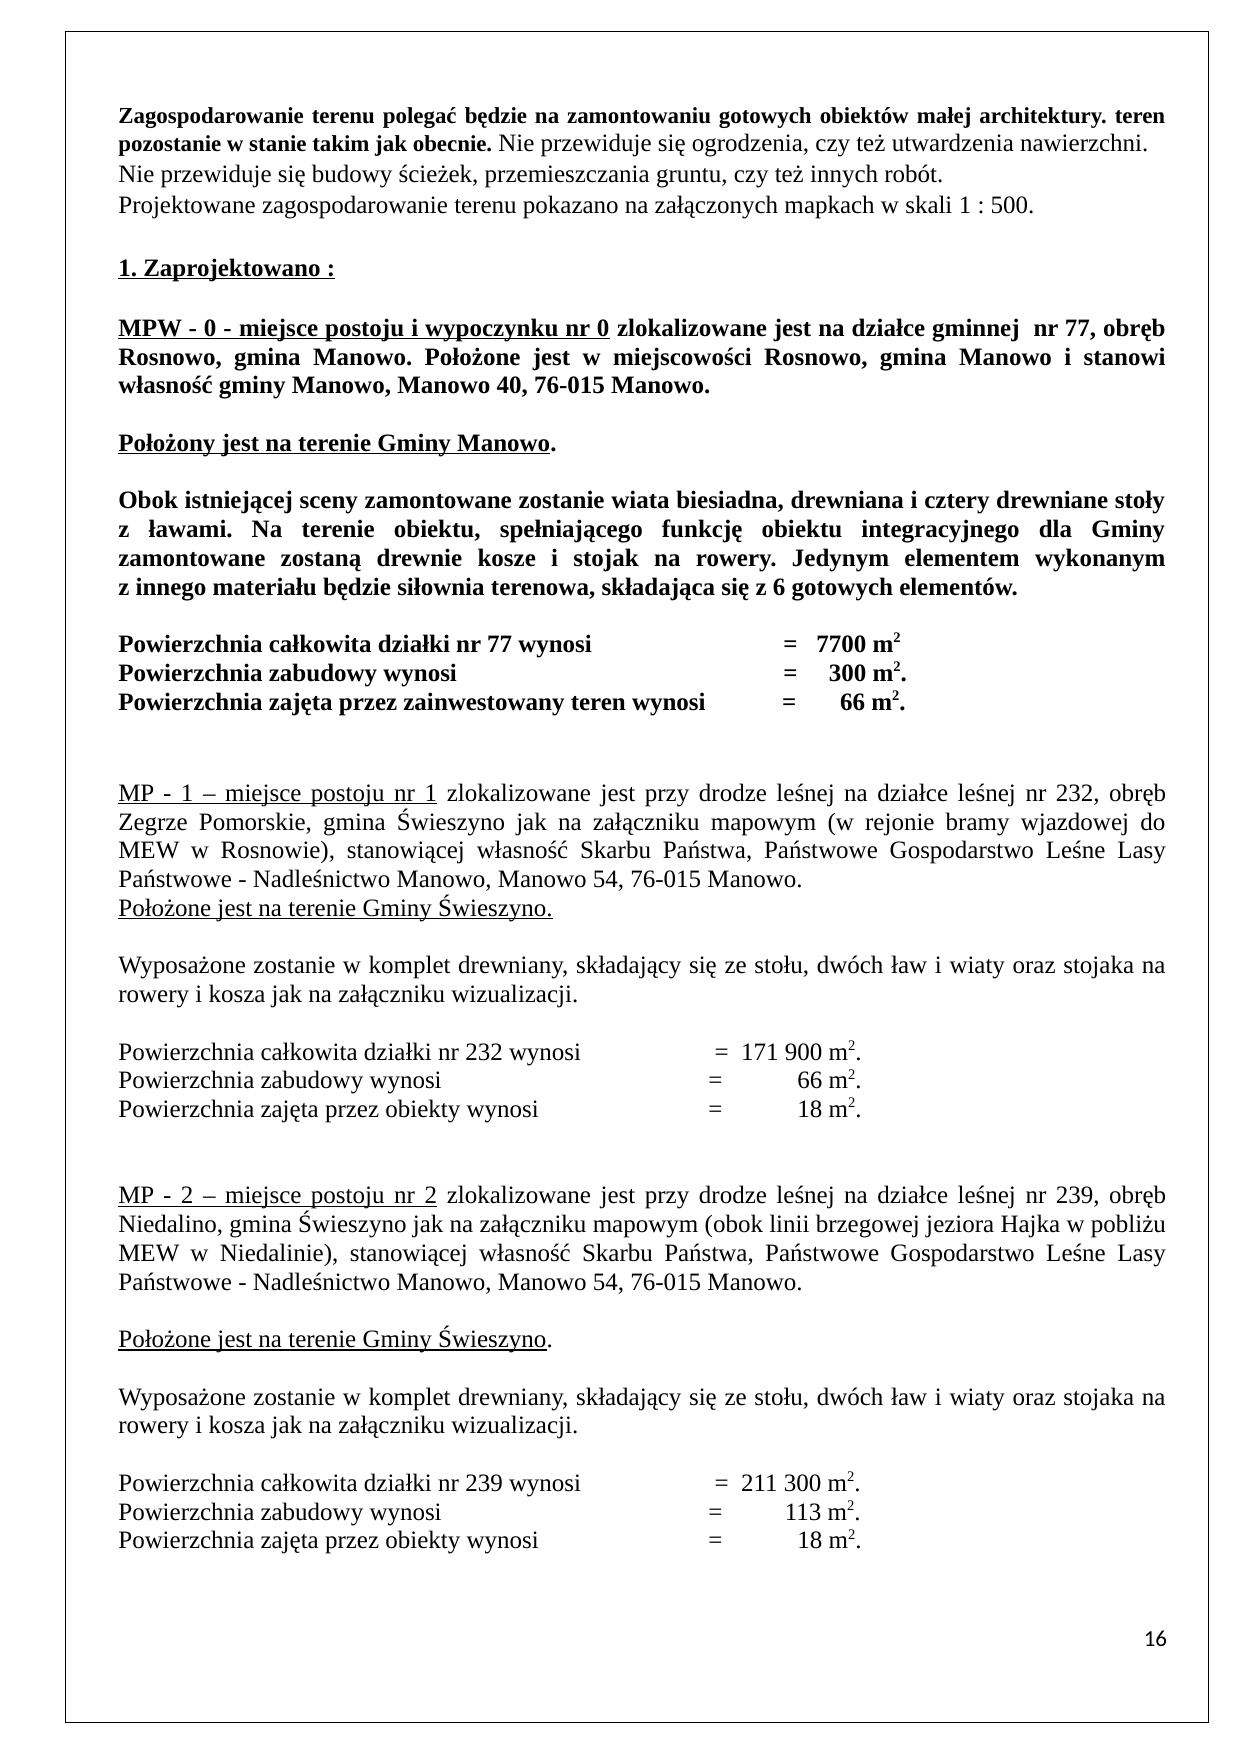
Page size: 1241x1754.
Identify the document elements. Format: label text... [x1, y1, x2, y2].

text Wyposażone zostanie w komplet drewniany, składający się ze stołu, dwóch ław i wiaty oraz stojaka na rowery i kosza jak na załączniku wizualizacji. [118, 951, 1167, 1008]
text Położone jest na terenie Gminy Świeszyno. [118, 893, 1167, 922]
text Powierzchnia zabudowy wynosi = 66 m2. [118, 1066, 1167, 1094]
text Powierzchnia całkowita działki nr 239 wynosi = 211 300 m2. [118, 1468, 1167, 1497]
text MPW - 0 - miejsce postoju i wypoczynku nr 0 zlokalizowane jest na działce gminnej nr 77, obręb Rosnowo, gmina Manowo. Położone jest w miejscowości Rosnowo, gmina Manowo i stanowi własność gminy Manowo, Manowo 40, 76-015 Manowo. [118, 313, 1167, 399]
text MP - 2 – miejsce postoju nr 2 zlokalizowane jest przy drodze leśnej na działce leśnej nr 239, obręb Niedalino, gmina Świeszyno jak na załączniku mapowym (obok linii brzegowej jeziora Hajka w pobliżu MEW w Niedalinie), stanowiącej własność Skarbu Państwa, Państwowe Gospodarstwo Leśne Lasy Państwowe - Nadleśnictwo Manowo, Manowo 54, 76-015 Manowo. [118, 1181, 1167, 1296]
text Powierzchnia zajęta przez zainwestowany teren wynosi = 66 m2. [118, 687, 1167, 716]
text Projektowane zagospodarowanie terenu pokazano na załączonych mapkach w skali 1 : 500. [118, 188, 1167, 219]
text MP - 1 – miejsce postoju nr 1 zlokalizowane jest przy drodze leśnej na działce leśnej nr 232, obręb Zegrze Pomorskie, gmina Świeszyno jak na załączniku mapowym (w rejonie bramy wjazdowej do MEW w Rosnowie), stanowiącej własność Skarbu Państwa, Państwowe Gospodarstwo Leśne Lasy Państwowe - Nadleśnictwo Manowo, Manowo 54, 76-015 Manowo. [118, 778, 1167, 893]
text Powierzchnia zajęta przez obiekty wynosi = 18 m2. [118, 1526, 1167, 1554]
subtitle Nie przewiduje się budowy ścieżek, przemieszczania gruntu, czy też innych robót. [118, 157, 1167, 188]
text Wyposażone zostanie w komplet drewniany, składający się ze stołu, dwóch ław i wiaty oraz stojaka na rowery i kosza jak na załączniku wizualizacji. [118, 1382, 1167, 1439]
text Zagospodarowanie terenu polegać będzie na zamontowaniu gotowych obiektów małej architektury. teren pozostanie w stanie takim jak obecnie. Nie przewiduje się ogrodzenia, czy też utwardzenia nawierzchni. [118, 102, 1167, 157]
text Położony jest na terenie Gminy Manowo. [118, 428, 1167, 457]
text Położone jest na terenie Gminy Świeszyno. [118, 1324, 1167, 1353]
text Obok istniejącej sceny zamontowane zostanie wiata biesiadna, drewniana i cztery drewniane stoły z ławami. Na terenie obiektu, spełniającego funkcję obiektu integracyjnego dla Gminy zamontowane zostaną drewnie kosze i stojak na rowery. Jedynym elementem wykonanym z innego materiału będzie siłownia terenowa, składająca się z 6 gotowych elementów. [118, 486, 1167, 601]
text Powierzchnia zajęta przez obiekty wynosi = 18 m2. [118, 1094, 1167, 1123]
text Powierzchnia zabudowy wynosi = 300 m2. [118, 658, 1167, 687]
text Powierzchnia całkowita działki nr 232 wynosi = 171 900 m2. [118, 1037, 1167, 1066]
text Powierzchnia zabudowy wynosi = 113 m2. [118, 1497, 1167, 1526]
text 1. Zaprojektowano : [118, 251, 1167, 282]
text Powierzchnia całkowita działki nr 77 wynosi = 7700 m2 [118, 629, 1167, 658]
